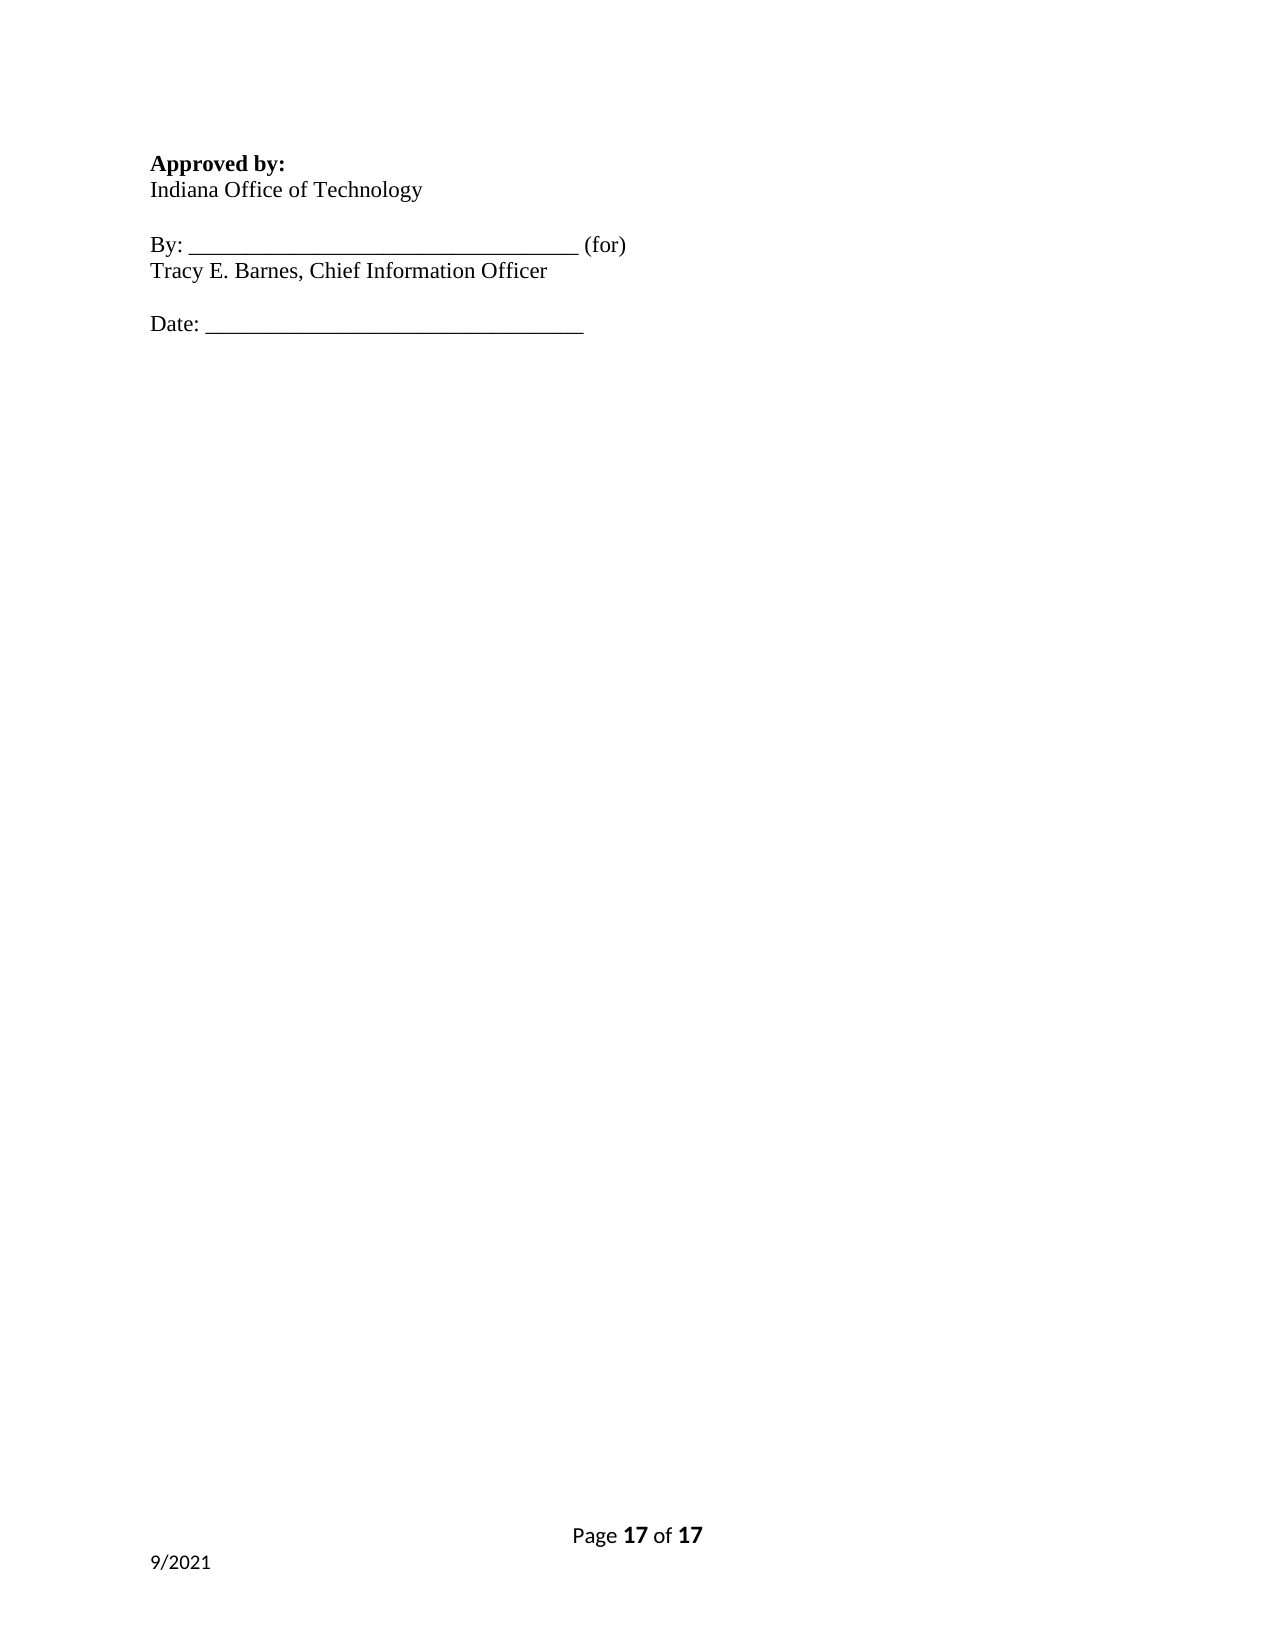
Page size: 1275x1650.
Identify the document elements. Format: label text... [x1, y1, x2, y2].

text By: __________________________________ (for) [150, 231, 1125, 257]
text Tracy E. Barnes, Chief Information Officer [150, 257, 1125, 283]
text Approved by: [150, 150, 1125, 176]
text Date: _________________________________ [150, 310, 1125, 336]
text Indiana Office of Technology [150, 176, 1125, 203]
